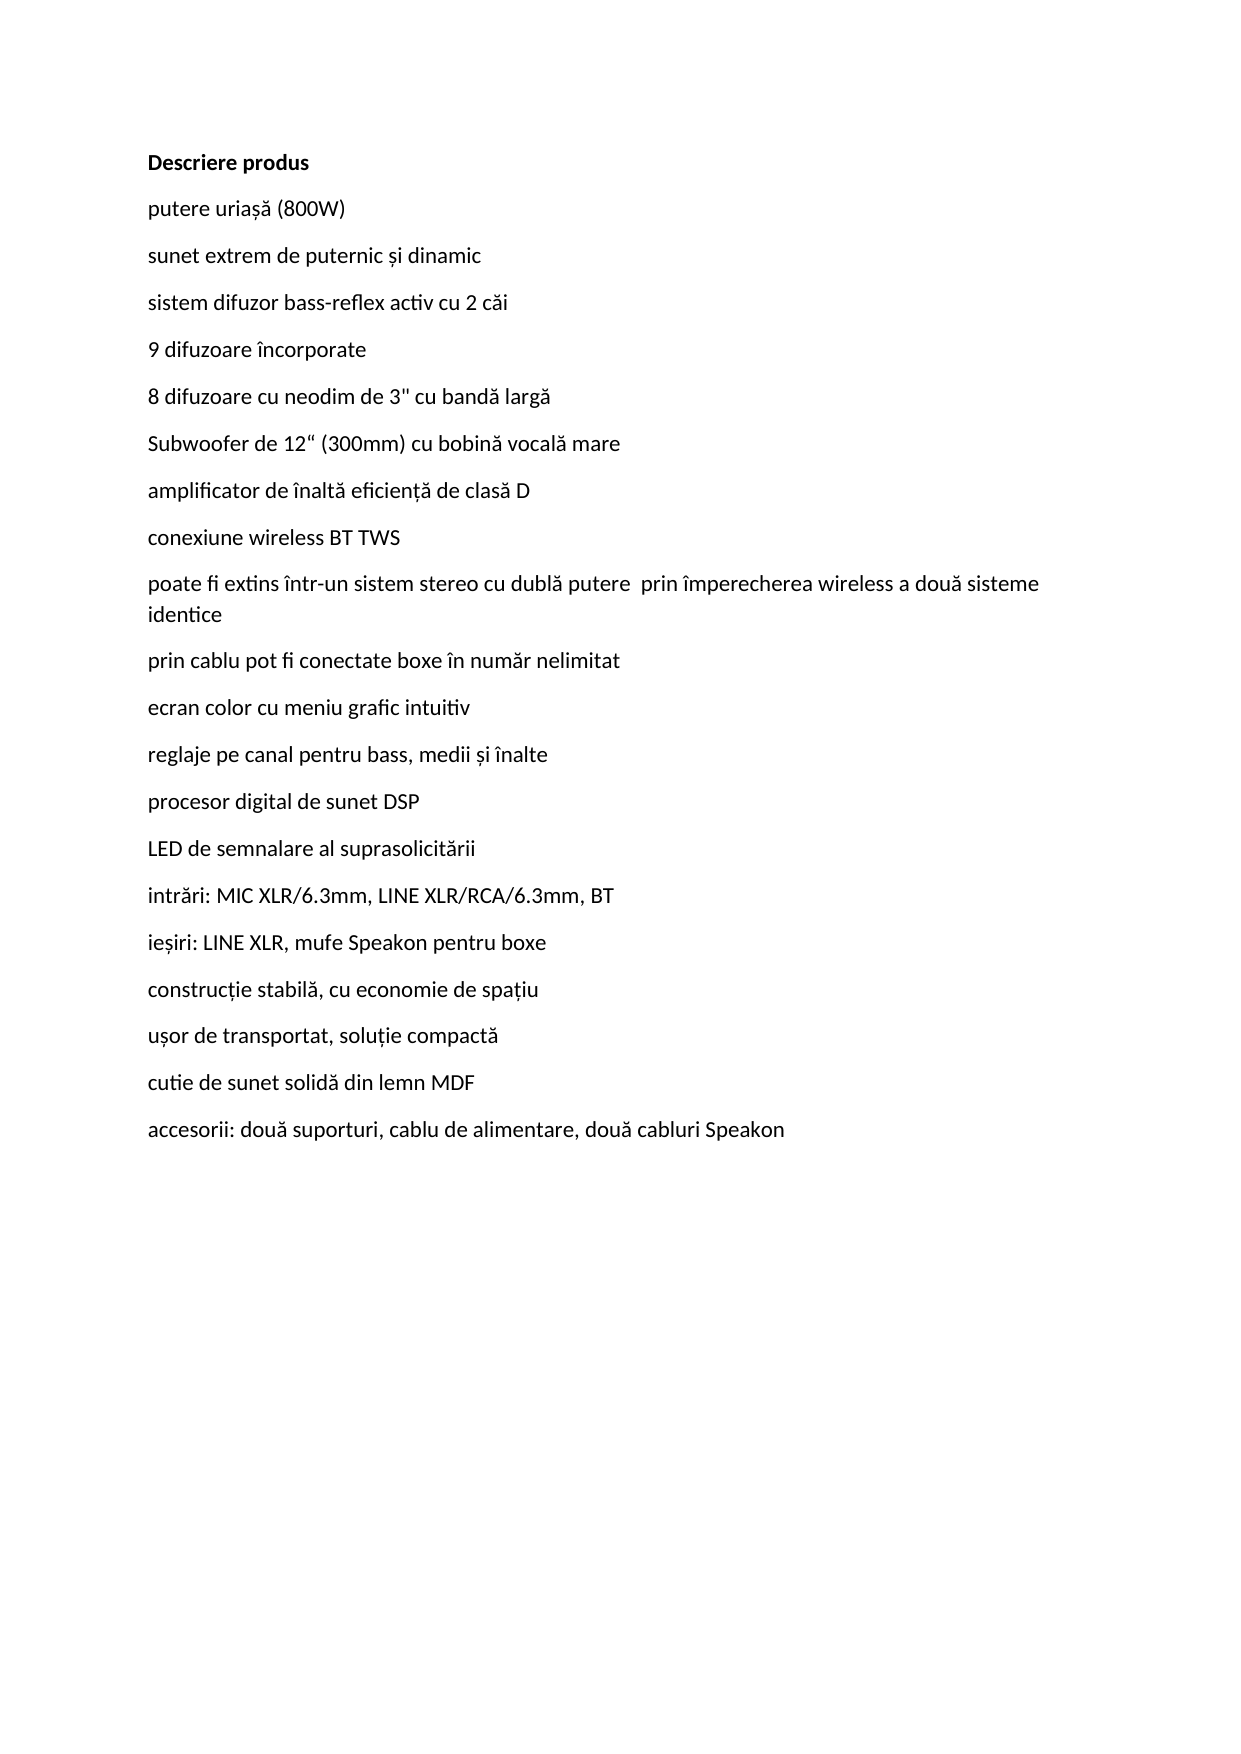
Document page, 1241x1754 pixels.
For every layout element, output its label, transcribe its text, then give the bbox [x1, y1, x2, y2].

text ecran color cu meniu grafic intuitiv [148, 693, 1093, 721]
text procesor digital de sunet DSP [148, 787, 1093, 815]
text 9 difuzoare încorporate [148, 335, 1093, 363]
text amplificator de înaltă eficiență de clasă D [148, 476, 1093, 504]
text intrări: MIC XLR/6.3mm, LINE XLR/RCA/6.3mm, BT [148, 881, 1093, 909]
text LED de semnalare al suprasolicitării [148, 834, 1093, 862]
text sistem difuzor bass-reflex activ cu 2 căi [148, 288, 1093, 316]
text putere uriașă (800W) [148, 194, 1093, 222]
text ieșiri: LINE XLR, mufe Speakon pentru boxe [148, 928, 1093, 956]
text prin cablu pot fi conectate boxe în număr nelimitat [148, 647, 1093, 674]
text ușor de transportat, soluție compactă [148, 1022, 1093, 1049]
text sunet extrem de puternic și dinamic [148, 241, 1093, 269]
text reglaje pe canal pentru bass, medii și înalte [148, 740, 1093, 768]
text Descriere produs [148, 148, 1093, 176]
text construcție stabilă, cu economie de spațiu [148, 975, 1093, 1003]
text Subwoofer de 12“ (300mm) cu bobină vocală mare [148, 429, 1093, 457]
text poate fi extins într-un sistem stereo cu dublă putere prin împerecherea wireless a două sisteme identice [148, 569, 1093, 628]
text 8 difuzoare cu neodim de 3" cu bandă largă [148, 382, 1093, 410]
text accesorii: două suporturi, cablu de alimentare, două cabluri Speakon [148, 1115, 1093, 1143]
text conexiune wireless BT TWS [148, 523, 1093, 551]
text cutie de sunet solidă din lemn MDF [148, 1068, 1093, 1096]
